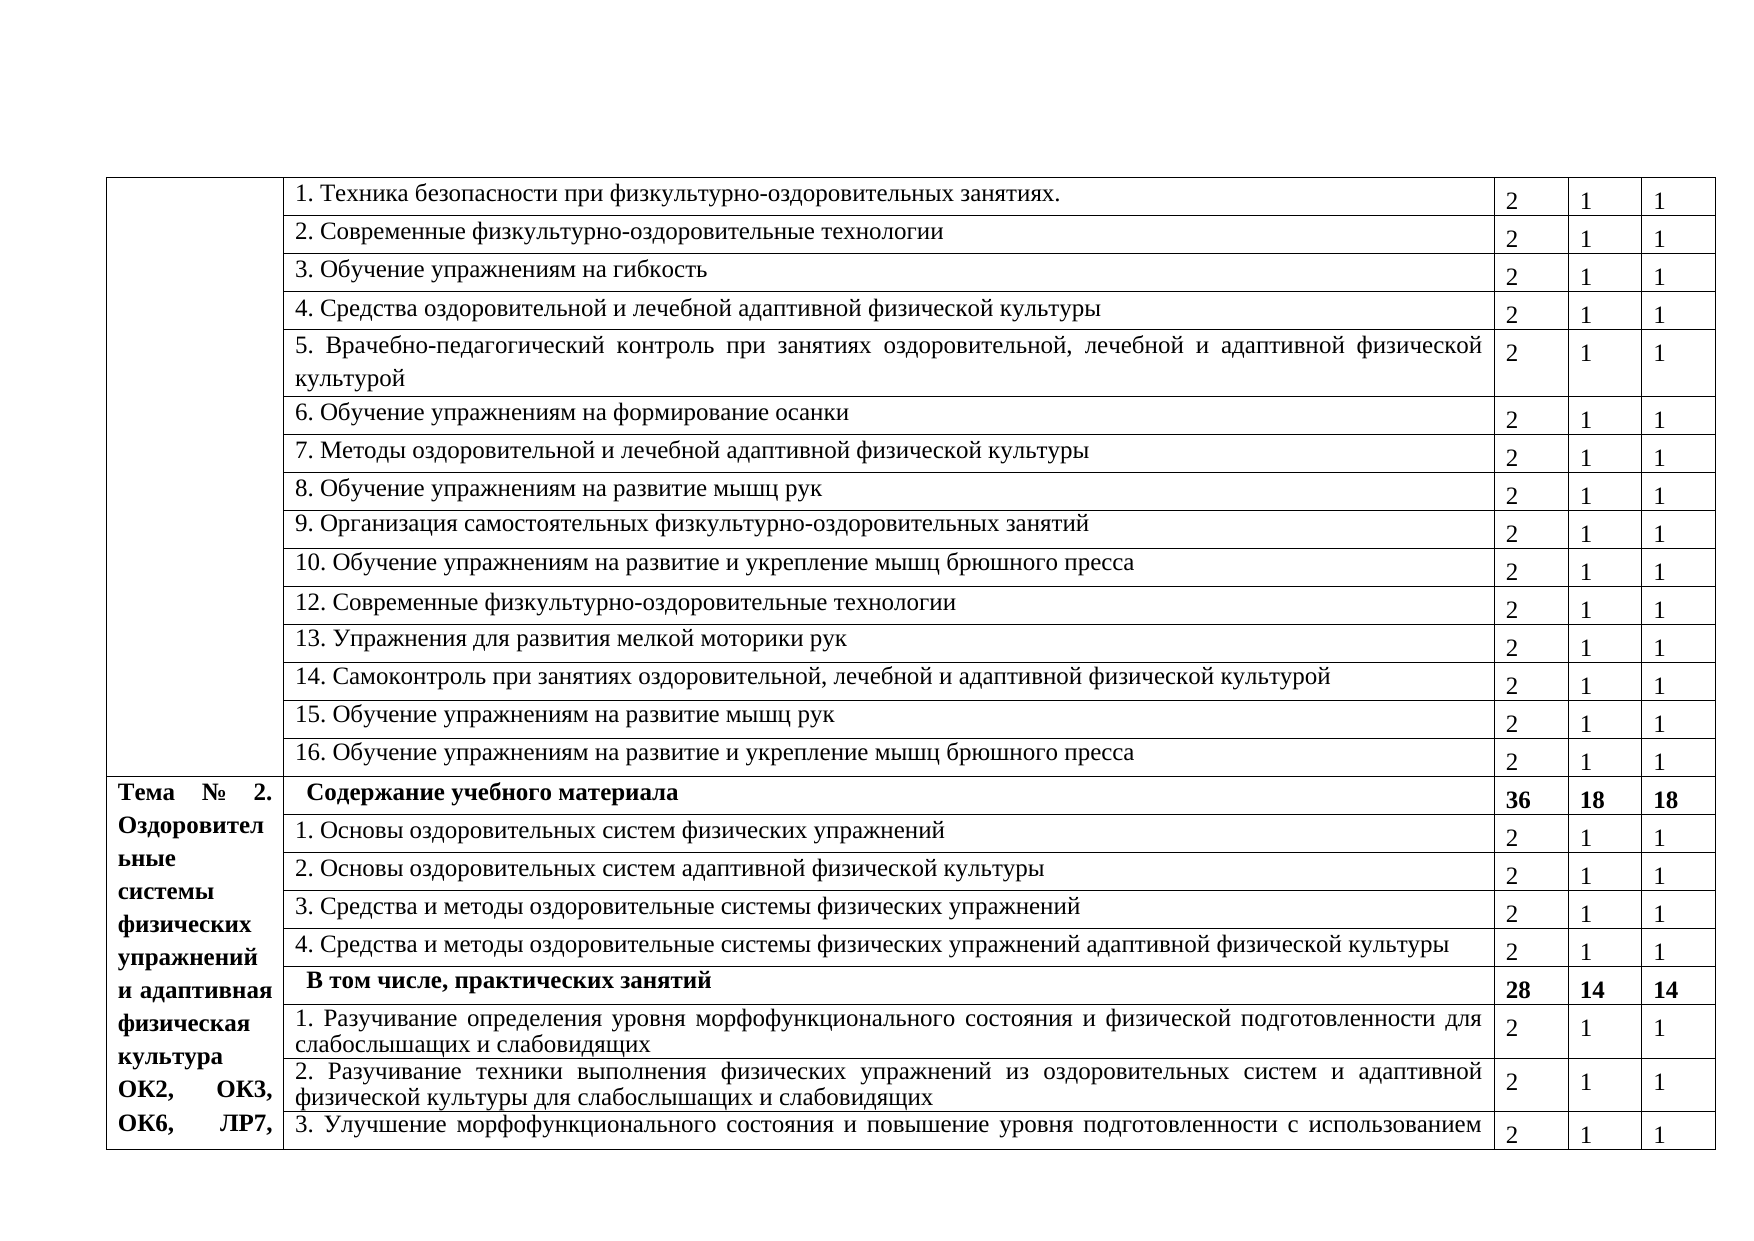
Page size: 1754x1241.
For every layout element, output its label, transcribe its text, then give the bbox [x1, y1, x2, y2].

table_cell 1 [1569, 511, 1641, 548]
table_cell 1 [1569, 625, 1641, 662]
table_cell 2 [1495, 663, 1568, 700]
table_cell 2 [1495, 178, 1568, 215]
table_cell 2. Современные физкультурно-оздоровительные технологии [284, 216, 1494, 253]
table_cell 3. Средства и методы оздоровительные системы физических упражнений [284, 891, 1494, 928]
table_cell 7. Методы оздоровительной и лечебной адаптивной физической культуры [284, 435, 1494, 472]
table_cell 2 [1495, 292, 1568, 329]
table_cell 2 [1495, 739, 1568, 776]
table_cell 2 [1495, 1005, 1568, 1058]
table_cell 2. Разучивание техники выполнения физических упражнений из оздоровительных систем и адаптивной физической культуры для слабослышащих и слабовидящих [284, 1059, 1494, 1111]
table_cell 1 [1642, 739, 1715, 776]
table_cell 8. Обучение упражнениям на развитие мышц рук [284, 473, 1494, 510]
table_cell 1 [1569, 216, 1641, 253]
table_cell 14. Самоконтроль при занятиях оздоровительной, лечебной и адаптивной физической культурой [284, 663, 1494, 700]
table_cell 1 [1569, 587, 1641, 624]
table_cell 15. Обучение упражнениям на развитие мышц рук [284, 701, 1494, 738]
table_cell 1 [1569, 549, 1641, 586]
table_cell 1 [1569, 929, 1641, 966]
table_cell 1 [1569, 815, 1641, 852]
table_cell 1 [1642, 330, 1715, 396]
table_cell 1 [1642, 1112, 1715, 1149]
table_cell 1 [1642, 254, 1715, 291]
table_cell 1 [1569, 254, 1641, 291]
table_cell 1 [1569, 397, 1641, 434]
table_cell 5. Врачебно-педагогический контроль при занятиях оздоровительной, лечебной и адаптивной физической культурой [284, 330, 1494, 396]
table_cell 12. Современные физкультурно-оздоровительные технологии [284, 587, 1494, 624]
table_cell 1 [1569, 178, 1641, 215]
table_cell 2 [1495, 330, 1568, 396]
table_cell 2 [1495, 853, 1568, 890]
table_cell 2 [1495, 701, 1568, 738]
table_cell 1. Техника безопасности при физкультурно-оздоровительных занятиях. [284, 178, 1494, 215]
table_cell 1 [1642, 701, 1715, 738]
table_cell 36 [1495, 777, 1568, 814]
table_cell 1 [1569, 292, 1641, 329]
table_cell Тема № 2. Оздоровительные системы физических упражнений и адаптивная физическая культура ОК2, ОК3, ОК6, ЛР7, ЛР9, ЛР14, ЛР16, ЛР18, ЛР19, ЛР20 [107, 777, 283, 1149]
table_cell 1 [1642, 397, 1715, 434]
table_cell 4. Средства оздоровительной и лечебной адаптивной физической культуры [284, 292, 1494, 329]
table_cell 1. Разучивание определения уровня морфофункционального состояния и физической подготовленности для слабослышащих и слабовидящих [284, 1005, 1494, 1058]
table_cell 18 [1642, 777, 1715, 814]
table_cell 1 [1642, 435, 1715, 472]
table_cell 1 [1569, 891, 1641, 928]
table_cell 2 [1495, 549, 1568, 586]
table_cell 1 [1642, 1005, 1715, 1058]
table_cell 18 [1569, 777, 1641, 814]
table_cell 1 [1642, 292, 1715, 329]
table_cell 2 [1495, 511, 1568, 548]
table_cell 1 [1642, 178, 1715, 215]
table_cell 2 [1495, 435, 1568, 472]
table_cell 2 [1495, 815, 1568, 852]
table_cell 4. Средства и методы оздоровительные системы физических упражнений адаптивной физической культуры [284, 929, 1494, 966]
table_cell 14 [1569, 967, 1641, 1004]
table_cell 1. Основы оздоровительных систем физических упражнений [284, 815, 1494, 852]
table_cell 2 [1495, 254, 1568, 291]
table_cell 1 [1642, 815, 1715, 852]
table_cell 1 [1642, 473, 1715, 510]
table_cell 1 [1642, 216, 1715, 253]
table_cell 2 [1495, 397, 1568, 434]
table_cell В том числе, практических занятий [284, 967, 1494, 1004]
table_cell 1 [1642, 549, 1715, 586]
table_cell 16. Обучение упражнениям на развитие и укрепление мышц брюшного пресса [284, 739, 1494, 776]
table_cell 2 [1495, 216, 1568, 253]
table_cell 1 [1642, 625, 1715, 662]
table_cell 2 [1495, 625, 1568, 662]
table_cell 2 [1495, 587, 1568, 624]
table_cell 1 [1642, 1059, 1715, 1111]
table_cell 10. Обучение упражнениям на развитие и укрепление мышц брюшного пресса [284, 549, 1494, 586]
table_cell Содержание учебного материала [284, 777, 1494, 814]
table_cell 1 [1569, 663, 1641, 700]
table_cell 1 [1642, 891, 1715, 928]
table_cell 2 [1495, 929, 1568, 966]
table_cell 2 [1495, 891, 1568, 928]
table_cell 1 [1642, 511, 1715, 548]
table_cell 1 [1642, 663, 1715, 700]
table_cell 1 [1642, 587, 1715, 624]
table_cell 28 [1495, 967, 1568, 1004]
table_cell 9. Организация самостоятельных физкультурно-оздоровительных занятий [284, 511, 1494, 548]
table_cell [284, 1112, 1494, 1149]
table_cell 2 [1495, 473, 1568, 510]
table_cell 1 [1642, 853, 1715, 890]
table_cell 1 [1569, 1005, 1641, 1058]
table_cell 1 [1569, 739, 1641, 776]
table_cell 14 [1642, 967, 1715, 1004]
table_cell 1 [1569, 435, 1641, 472]
table_cell 2. Основы оздоровительных систем адаптивной физической культуры [284, 853, 1494, 890]
table_cell 1 [1569, 853, 1641, 890]
table_cell 3. Обучение упражнениям на гибкость [284, 254, 1494, 291]
table_cell 2 [1495, 1059, 1568, 1111]
table_cell 13. Упражнения для развития мелкой моторики рук [284, 625, 1494, 662]
table_cell 1 [1569, 701, 1641, 738]
table_cell 2 [1495, 1112, 1568, 1149]
table_cell 1 [1569, 1059, 1641, 1111]
table_cell 6. Обучение упражнениям на формирование осанки [284, 397, 1494, 434]
table_cell 1 [1569, 1112, 1641, 1149]
table_cell 1 [1569, 330, 1641, 396]
table_cell 1 [1642, 929, 1715, 966]
table_cell 1 [1569, 473, 1641, 510]
